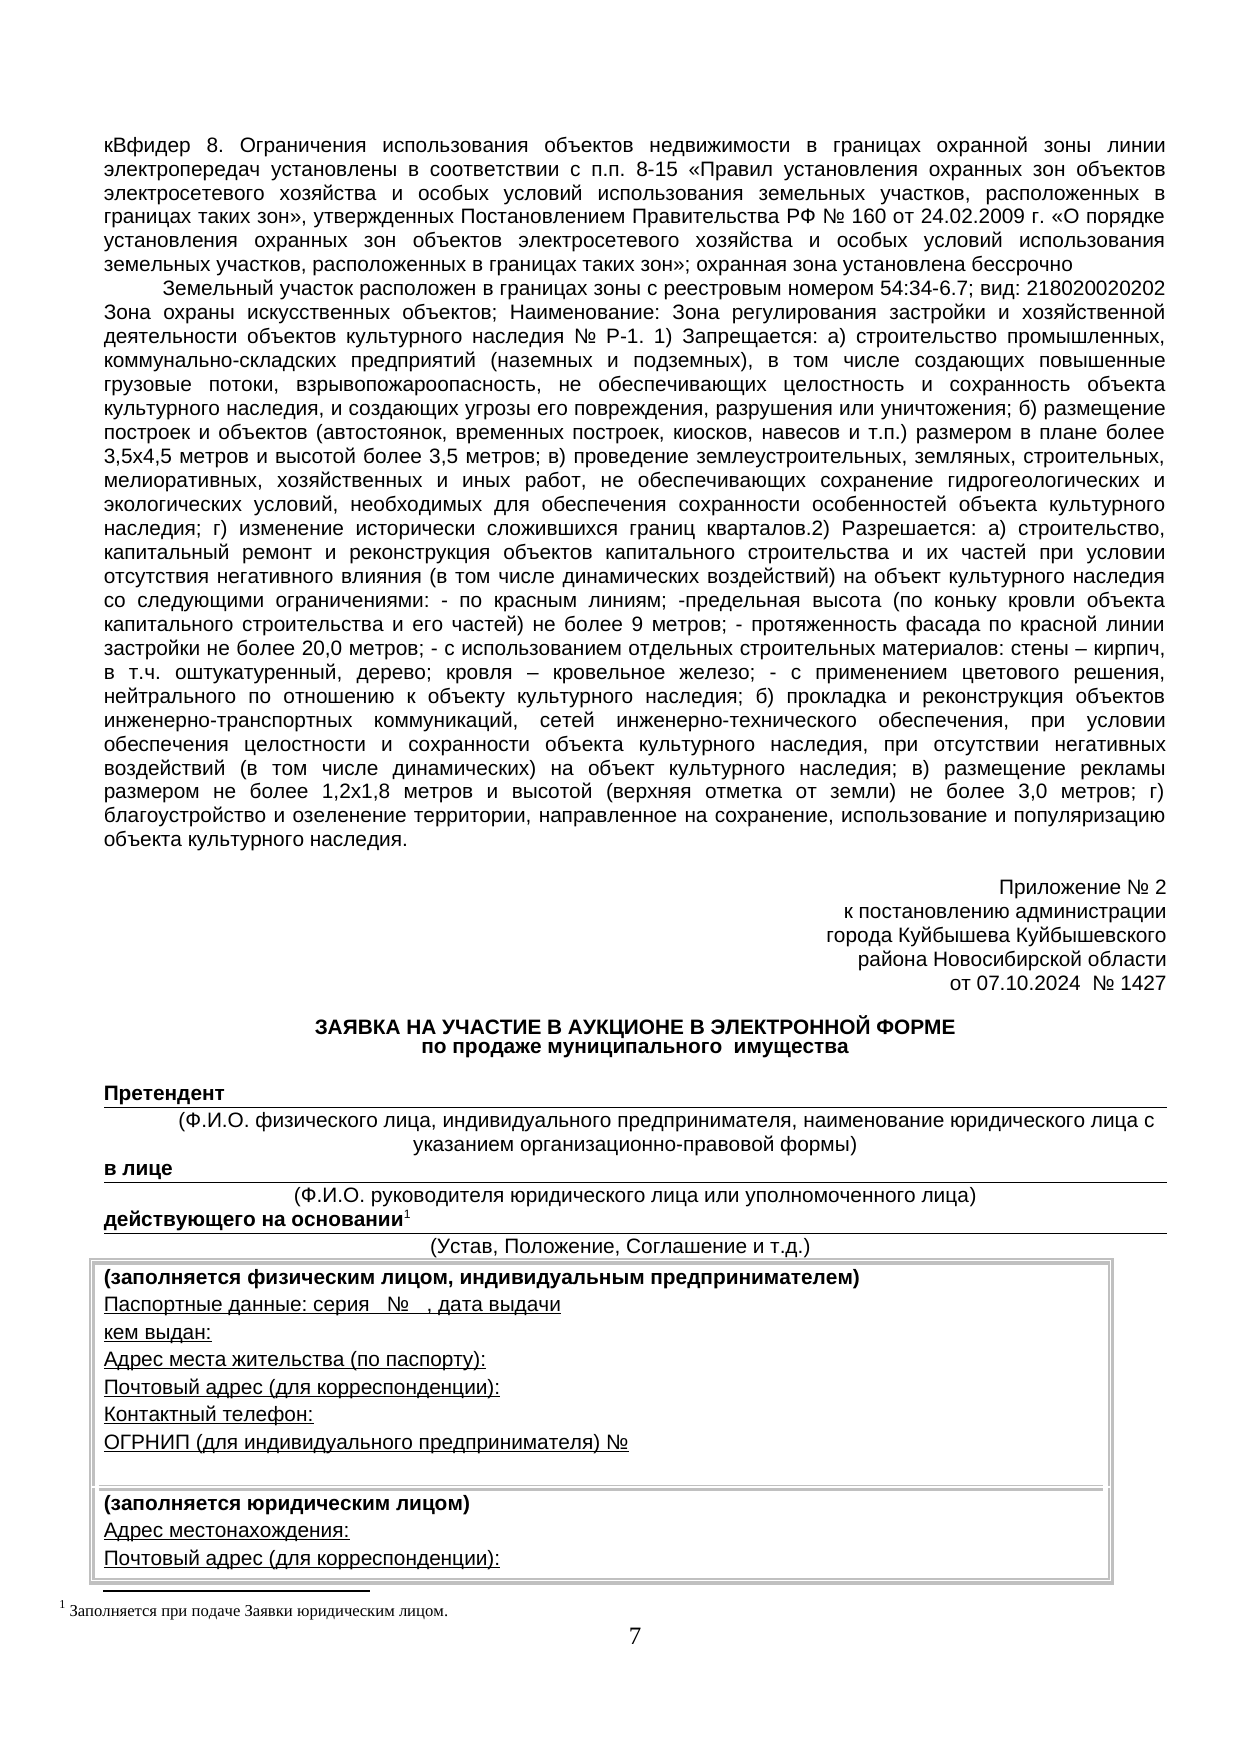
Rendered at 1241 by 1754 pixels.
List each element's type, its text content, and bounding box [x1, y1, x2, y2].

text города Куйбышева Куйбышевского [679, 923, 1167, 947]
text Земельный участок расположен в границах зоны с реестровым номером 54:34-6.7; вид: 218020020202 Зона охраны искусственных объектов; Наименование: Зона регулирования застройки и хозяйственной деятельности объектов культурного наследия № Р-1. 1) Запрещается: а) строительство промышленных, коммунально-складских предприятий (наземных и подземных), в том числе создающих повышенные грузовые потоки, взрывопожароопасность, не обеспечивающих целостность и сохранность объекта культурного наследия, и создающих угрозы его повреждения, разрушения или уничтожения; б) размещение построек и объектов (автостоянок, временных построек, киосков, навесов и т.п.) размером в плане более 3,5х4,5 метров и высотой более 3,5 метров; в) проведение землеустроительных, земляных, строительных, мелиоративных, хозяйственных и иных работ, не обеспечивающих сохранение гидрогеологических и экологических условий, необходимых для обеспечения сохранности особенностей объекта культурного наследия; г) изменение исторически сложившихся границ кварталов.2) Разрешается: а) строительство, капитальный ремонт и реконструкция объектов капитального строительства и их частей при условии отсутствия негативного влияния (в том числе динамических воздействий) на объект культурного наследия со следующими ограничениями: - по красным линиям; -предельная высота (по коньку кровли объекта капитального строительства и его частей) не более 9 метров; - протяженность фасада по красной линии застройки не более 20,0 метров; - с использованием отдельных строительных материалов: стены – кирпич, в т.ч. оштукатуренный, дерево; кровля – кровельное железо; - с применением цветового решения, нейтрального по отношению к объекту культурного наследия; б) прокладка и реконструкция объектов инженерно-транспортных коммуникаций, сетей инженерно-технического обеспечения, при условии обеспечения целостности и сохранности объекта культурного наследия, при отсутствии негативных воздействий (в том числе динамических) на объект культурного наследия; в) размещение рекламы размером не более 1,2х1,8 метров и высотой (верхняя отметка от земли) не более 3,0 метров; г) благоустройство и озеленение территории, направленное на сохранение, использование и популяризацию объекта культурного наследия. [103, 276, 1167, 851]
table_header (заполняется физическим лицом, индивидуальным предпринимателем) Паспортные данные: серия № , дата выдачи кем выдан: Адрес места жительства (по паспорту): Почтовый адрес (для корреспонденции): Контактный телефон: ОГРНИП (для индивидуального предпринимателя) № [95, 1265, 1108, 1484]
text района Новосибирской области [679, 947, 1167, 971]
text по продаже муниципального имущества [103, 1038, 1167, 1057]
text в лице [103, 1156, 1167, 1183]
text Претендент [103, 1081, 1167, 1108]
text (Устав, Положение, Соглашение и т.д.) [74, 1234, 1167, 1258]
text (Ф.И.О. руководителя юридического лица или уполномоченного лица) [103, 1183, 1167, 1207]
text от 07.10.2024 № 1427 [679, 971, 1167, 995]
text Приложение № 2 [679, 875, 1167, 899]
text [103, 132, 1167, 276]
text действующего на основании [103, 1207, 1167, 1234]
text (Ф.И.О. физического лица, индивидуального предпринимателя, наименование юридического лица с указанием организационно-правовой формы) [103, 1108, 1167, 1156]
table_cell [92, 1485, 1111, 1578]
text ЗАЯВКА НА УЧАСТИЕ В АУКЦИОНЕ В ЭЛЕКТРОННОЙ ФОРМЕ [103, 1019, 1167, 1038]
text к постановлению администрации [679, 899, 1167, 923]
